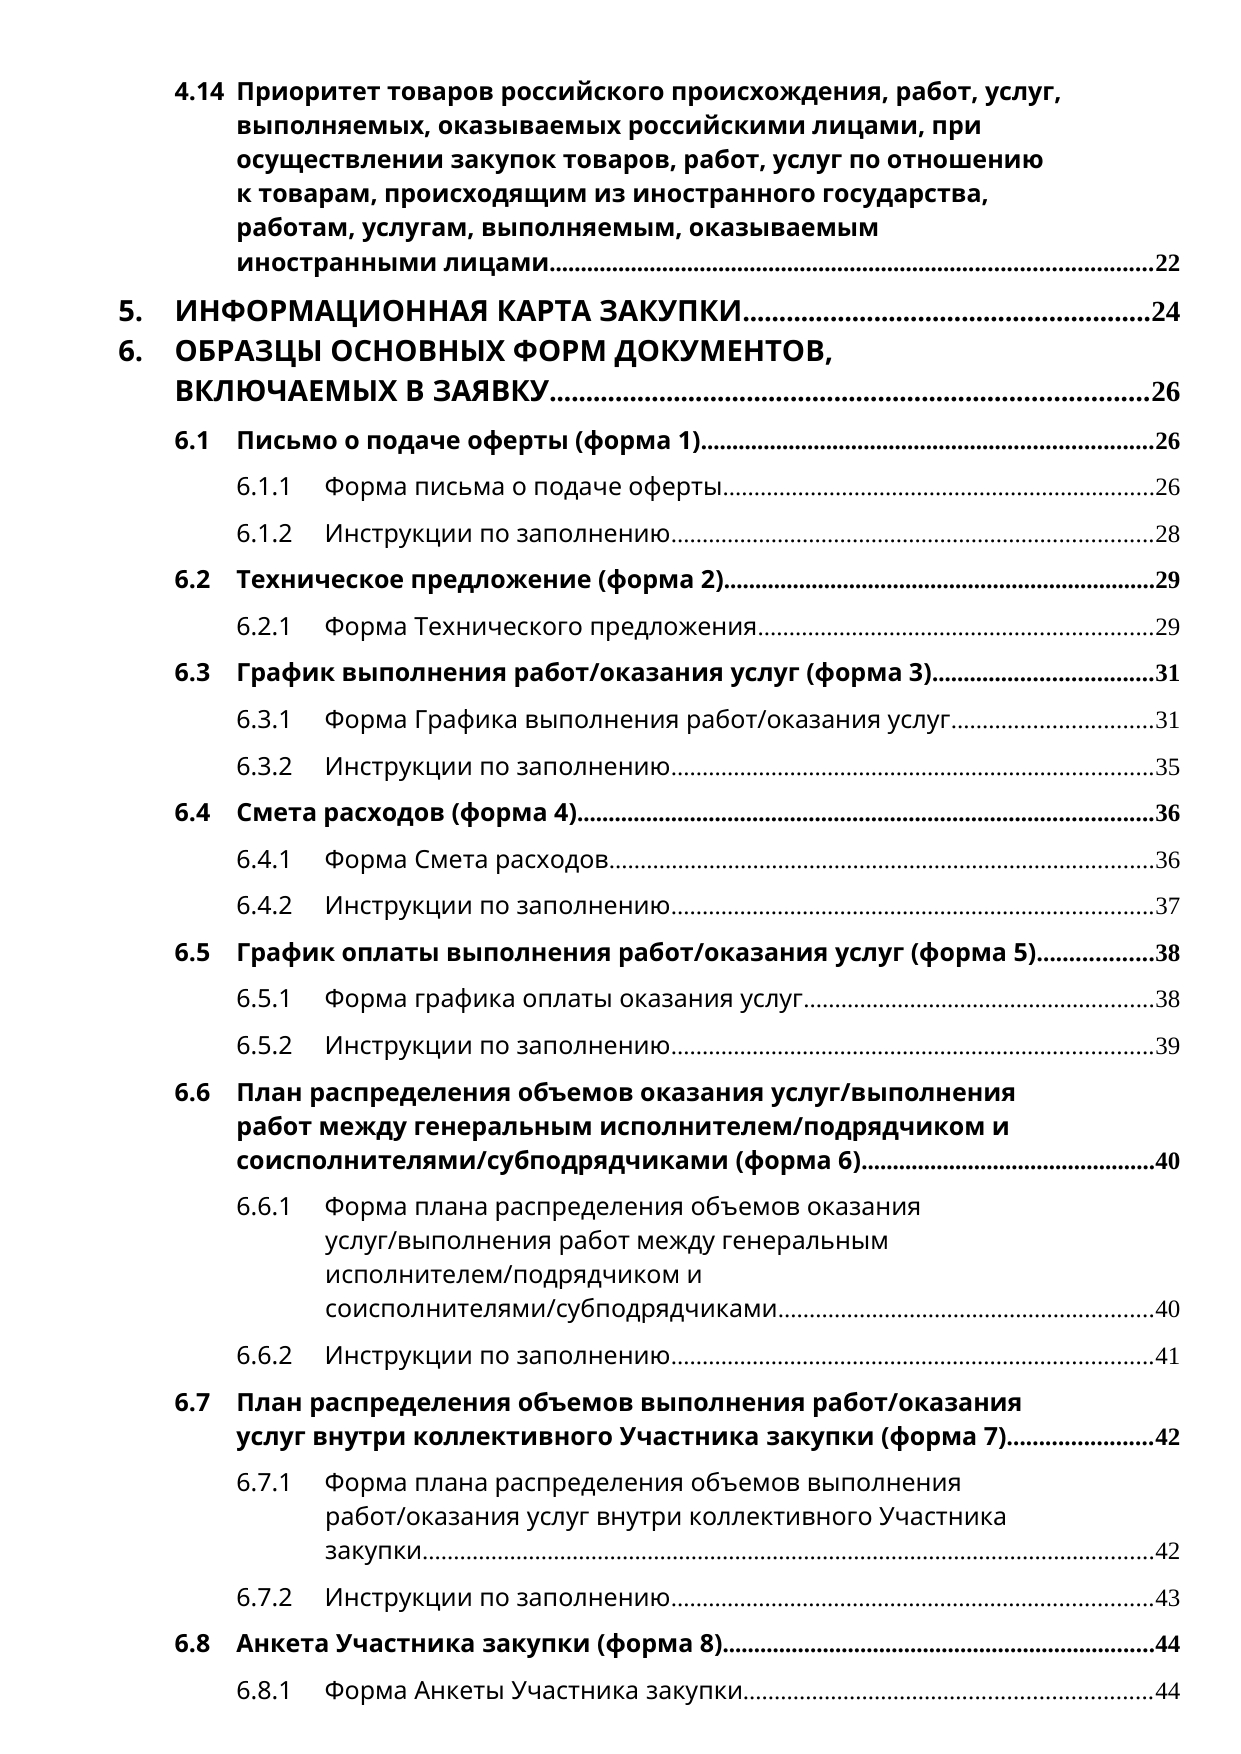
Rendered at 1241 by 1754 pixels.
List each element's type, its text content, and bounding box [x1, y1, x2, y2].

text 6.6 План распределения объемов оказания услуг/выполнения работ между генеральным исполнителем/подрядчиком и соисполнителями/субподрядчиками (форма 6) 40 [174, 1074, 1063, 1176]
text 6.6.2 Инструкции по заполнению 41 [236, 1338, 1063, 1372]
text 6.4.2 Инструкции по заполнению 37 [236, 888, 1063, 922]
text 6.2.1 Форма Технического предложения 29 [236, 608, 1063, 643]
text 6.1 Письмо о подаче оферты (форма 1) 26 [174, 422, 1063, 456]
text 6.7.1 Форма плана распределения объемов выполнения работ/оказания услуг внутри коллективного Участника закупки 42 [236, 1465, 1063, 1567]
text 6.3.1 Форма Графика выполнения работ/оказания услуг 31 [236, 702, 1063, 736]
text 4.14 Приоритет товаров российского происхождения, работ, услуг, выполняемых, оказываемых российскими лицами, при осуществлении закупок товаров, работ, услуг по отношению к товарам, происходящим из иностранного государства, работам, услугам, выполняемым, оказываемым иностранными лицами 22 [174, 74, 1063, 278]
text 6.8.1 Форма Анкеты Участника закупки 44 [236, 1673, 1063, 1707]
text 6.1.2 Инструкции по заполнению 28 [236, 515, 1063, 549]
text 6.3.2 Инструкции по заполнению 35 [236, 748, 1063, 782]
text 6.4 Смета расходов (форма 4) 36 [174, 795, 1063, 829]
text 6.7.2 Инструкции по заполнению 43 [236, 1579, 1063, 1613]
text 6.1.1 Форма письма о подаче оферты 26 [236, 469, 1063, 503]
text 6.2 Техническое предложение (форма 2) 29 [174, 562, 1063, 596]
text 5. Информационная карта закупки 24 [118, 291, 1063, 330]
text 6.8 Анкета Участника закупки (форма 8) 44 [174, 1626, 1063, 1660]
text 6.3 График выполнения работ/оказания услуг (форма 3) 31 [174, 655, 1063, 689]
text 6.5.2 Инструкции по заполнению 39 [236, 1028, 1063, 1062]
text 6. Образцы основных форм документов, включаемых в заявку 26 [118, 330, 1063, 410]
text 6.5 График оплаты выполнения работ/оказания услуг (форма 5) 38 [174, 934, 1063, 968]
text 6.4.1 Форма Смета расходов 36 [236, 841, 1063, 875]
text 6.7 План распределения объемов выполнения работ/оказания услуг внутри коллективного Участника закупки (форма 7) 42 [174, 1384, 1063, 1452]
text 6.6.1 Форма плана распределения объемов оказания услуг/выполнения работ между генеральным исполнителем/подрядчиком и соисполнителями/субподрядчиками 40 [236, 1189, 1063, 1325]
text 6.5.1 Форма графика оплаты оказания услуг 38 [236, 981, 1063, 1015]
